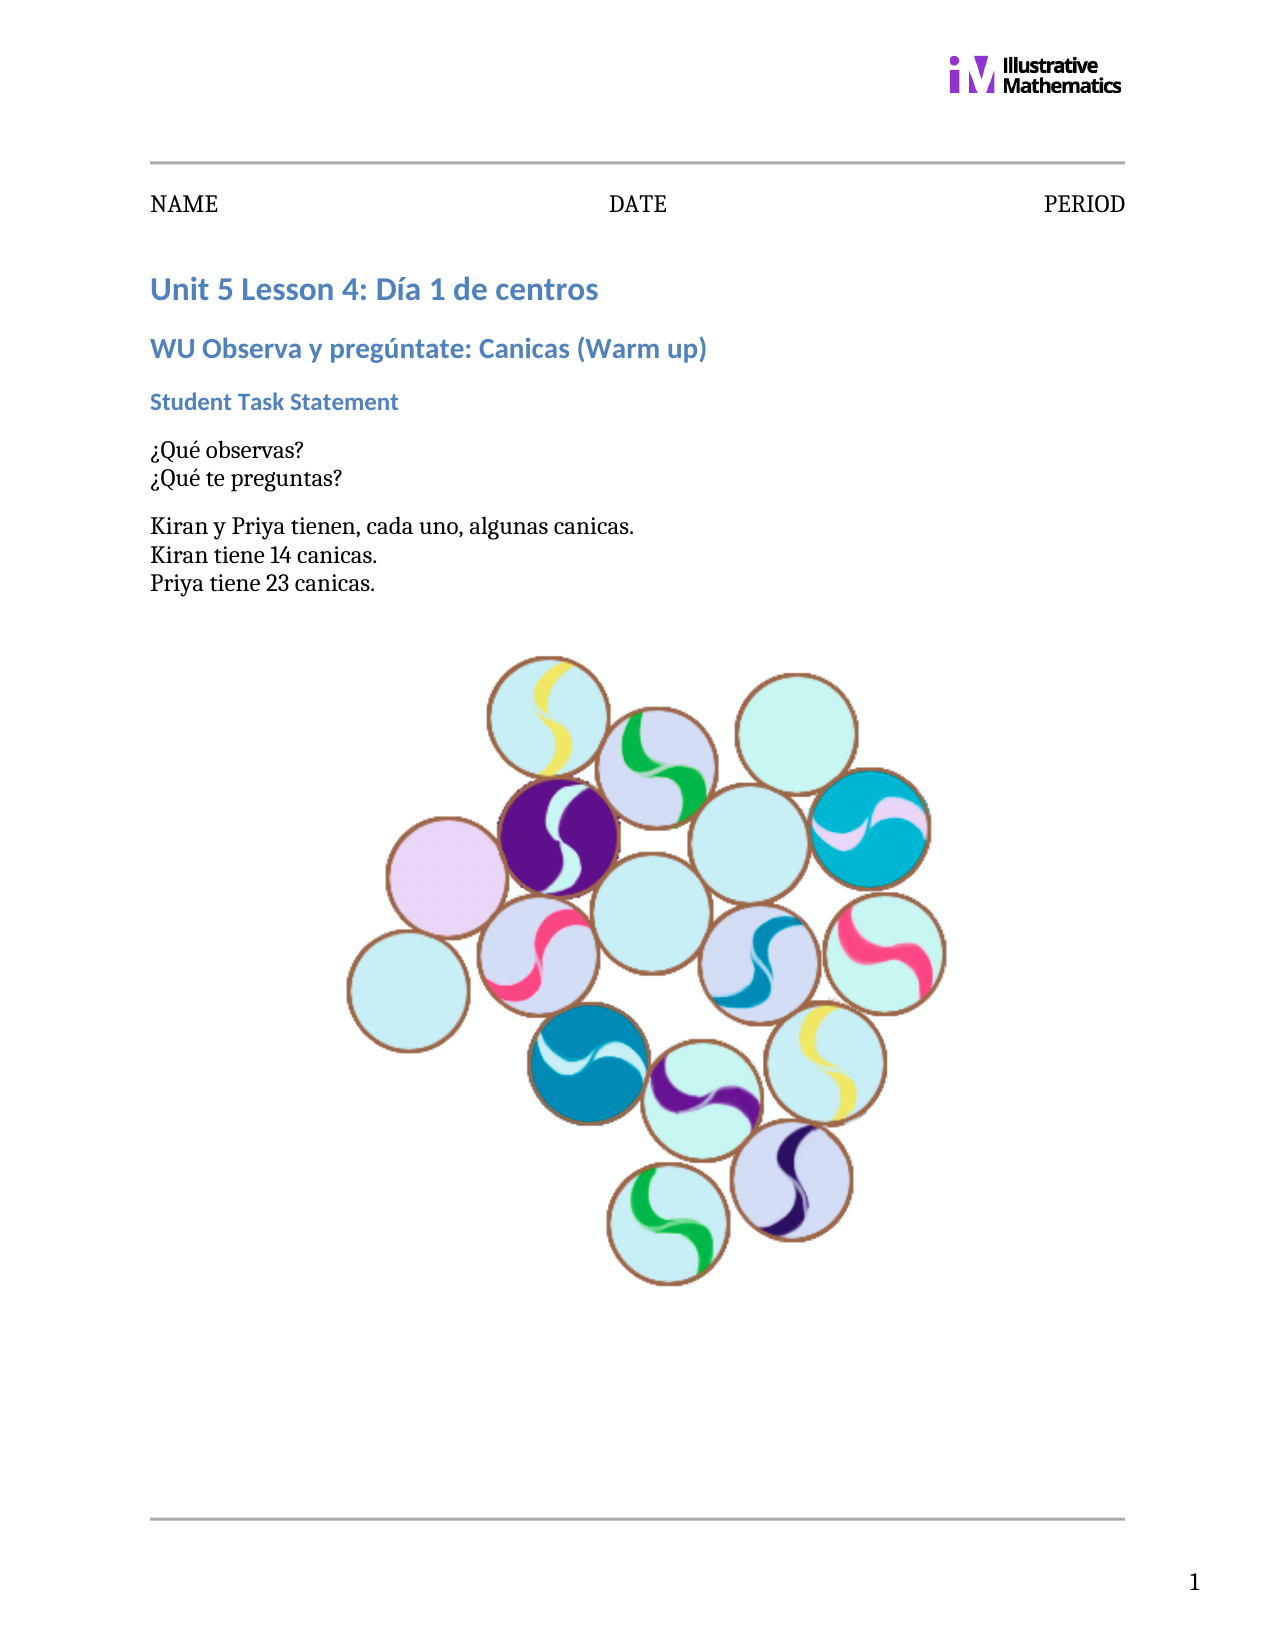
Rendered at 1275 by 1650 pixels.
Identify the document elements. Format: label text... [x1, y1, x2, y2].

text ¿Qué observas? ¿Qué te preguntas? [150, 436, 1125, 493]
subtitle Student Task Statement [150, 386, 1125, 417]
text Kiran y Priya tienen, cada uno, algunas canicas. Kiran tiene 14 canicas. Priya tiene 23 canicas. [150, 512, 1125, 598]
picture [168, 616, 1144, 1326]
subtitle Unit 5 Lesson 4: Día 1 de centros [150, 268, 1125, 309]
subtitle WU Observa y pregúntate: Canicas (Warm up) [150, 330, 1125, 366]
picture [949, 55, 1121, 93]
